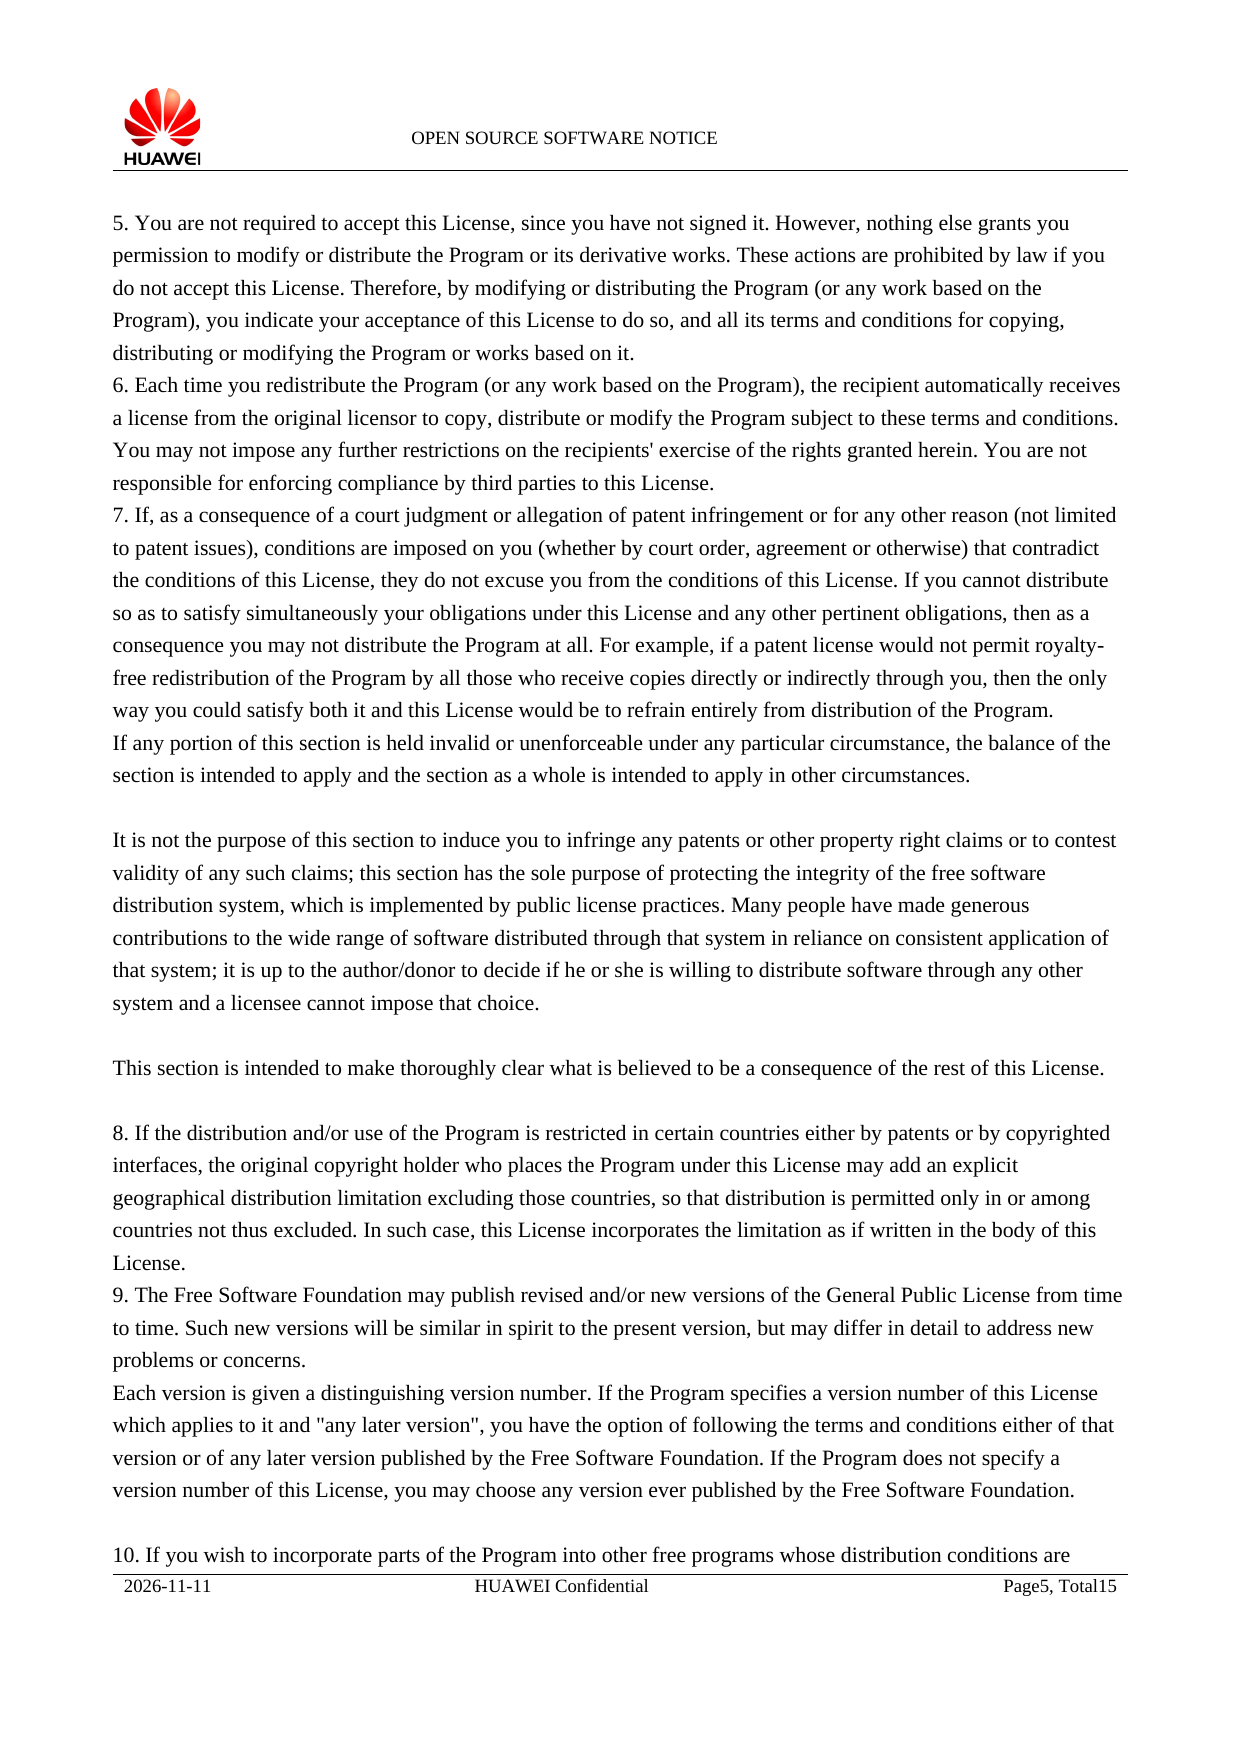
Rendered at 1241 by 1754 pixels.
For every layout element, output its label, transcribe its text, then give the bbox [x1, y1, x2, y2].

picture [124, 88, 201, 165]
